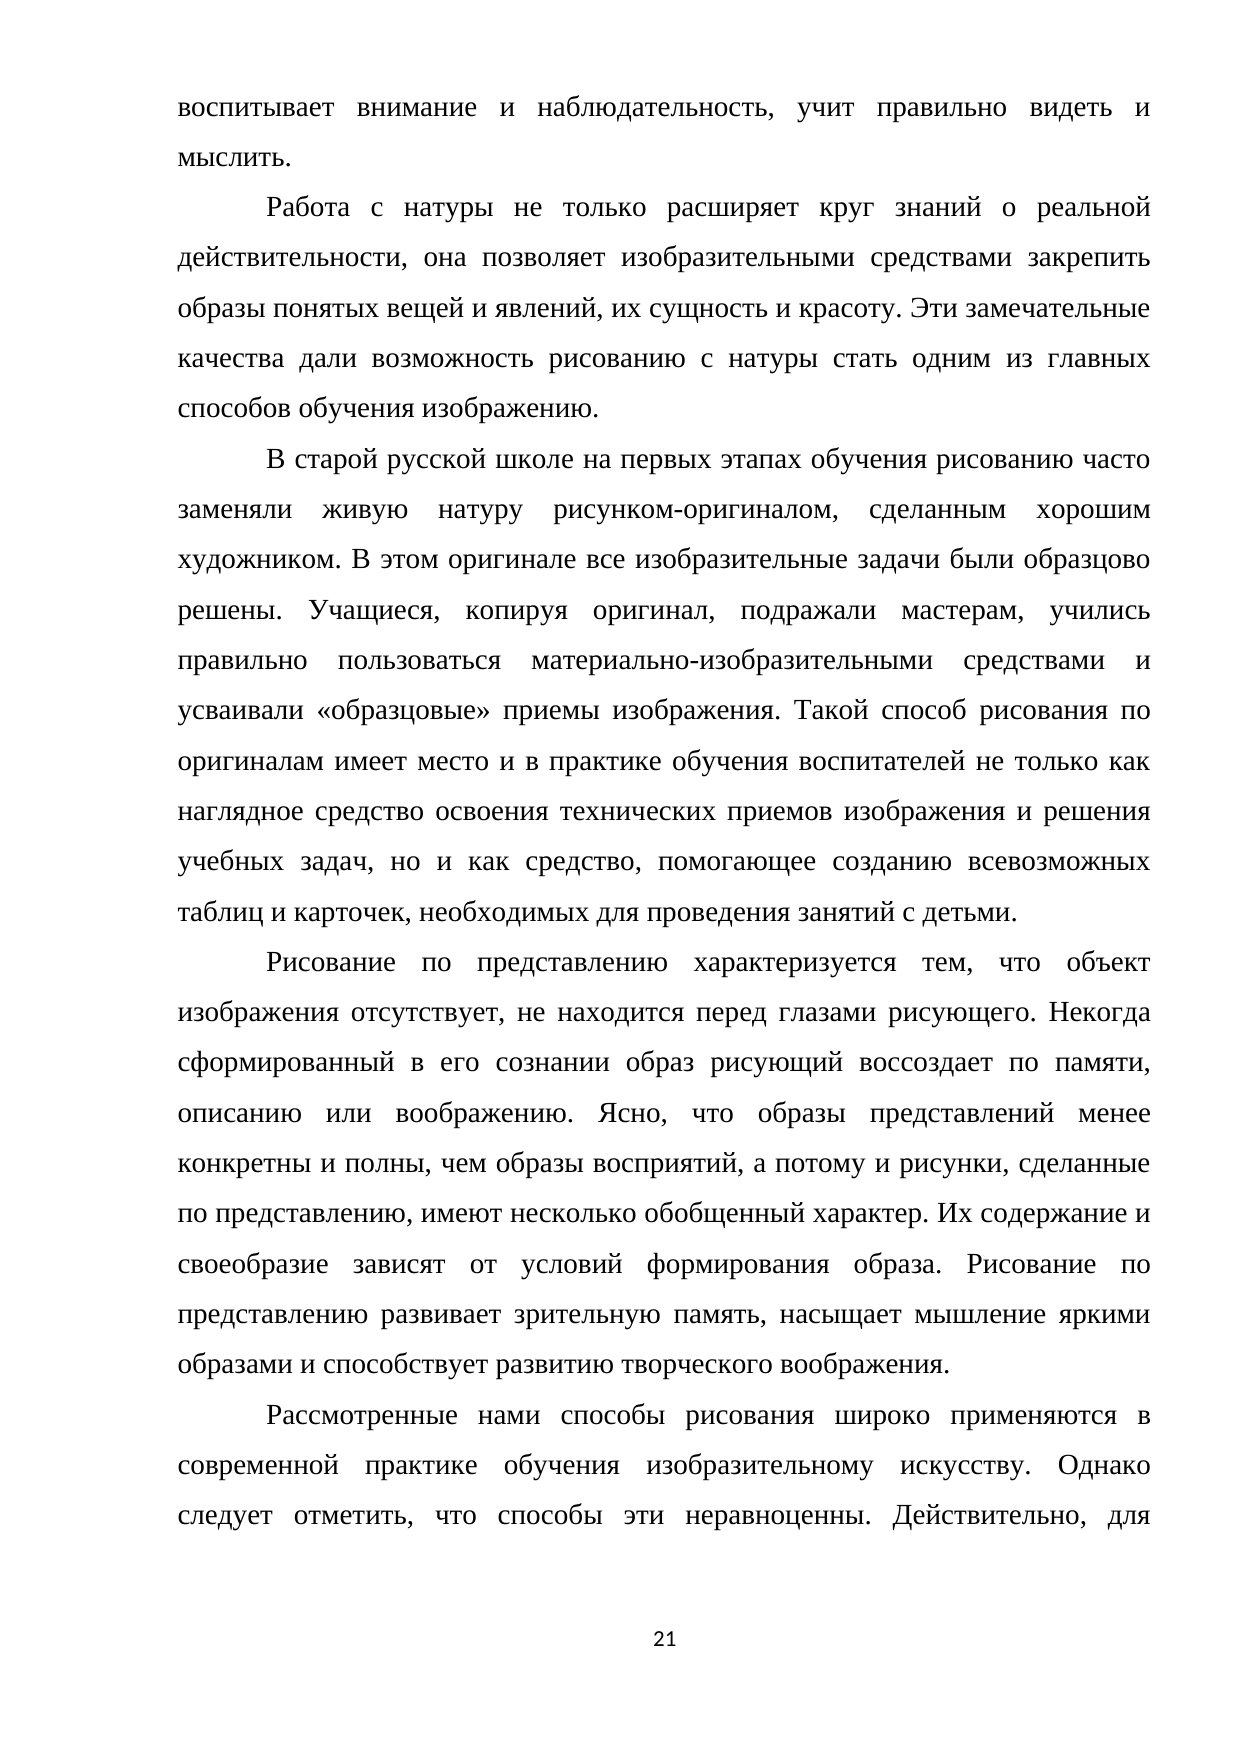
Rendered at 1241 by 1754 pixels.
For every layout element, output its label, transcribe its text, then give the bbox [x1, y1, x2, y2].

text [177, 1397, 1152, 1531]
text В старой русской школе на первых этапах обучения рисованию часто заменяли живую натуру рисунком-оригиналом, сделанным хорошим художником. В этом оригинале все изобразительные задачи были образцово решены. Учащиеся, копируя оригинал, подражали мастерам, учились правильно пользоваться материально-изобразительными средствами и усваивали «образцовые» приемы изображения. Такой способ рисования по оригиналам имеет место и в практике обучения воспитателей не только как наглядное средство освоения технических приемов изображения и решения учебных задач, но и как средство, помогающее созданию всевозможных таблиц и карточек, необходимых для проведения занятий с детьми. [177, 441, 1152, 927]
text Работа с натуры не только расширяет круг знаний о реальной действительности, она позволяет изобразительными средствами закрепить образы понятых вещей и явлений, их сущность и красоту. Эти замечательные качества дали возможность рисованию с натуры стать одним из главных способов обучения изображению. [177, 189, 1152, 424]
text Рисование по представлению характеризуется тем, что объект изображения отсутствует, не находится перед глазами рисующего. Некогда сформированный в его сознании образ рисующий воссоздает по памяти, описанию или воображению. Ясно, что образы представлений менее конкретны и полны, чем образы восприятий, а потому и рисунки, сделанные по представлению, имеют несколько обобщенный характер. Их содержание и своеобразие зависят от условий формирования образа. Рисование по представлению развивает зрительную память, насыщает мышление яркими образами и способствует развитию творческого воображения. [177, 944, 1152, 1380]
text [177, 89, 1152, 172]
